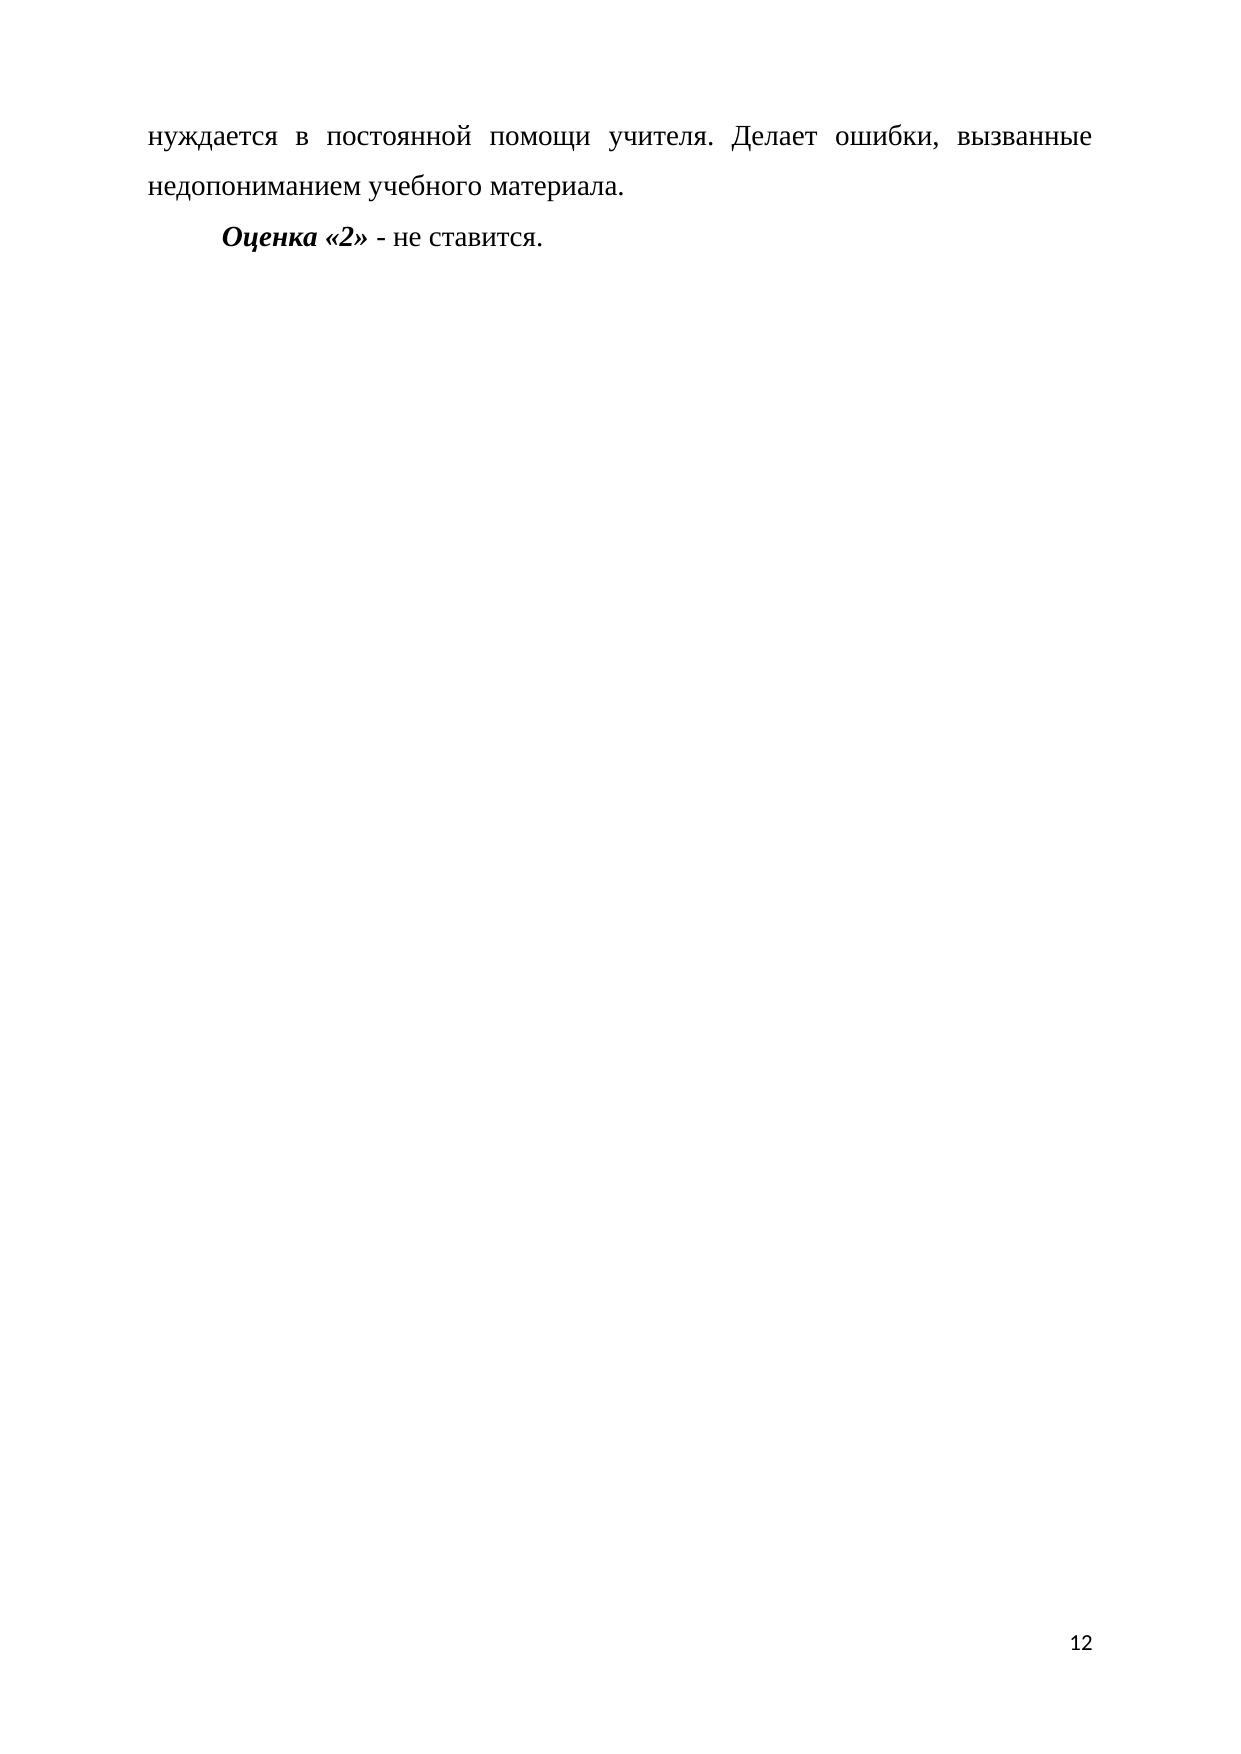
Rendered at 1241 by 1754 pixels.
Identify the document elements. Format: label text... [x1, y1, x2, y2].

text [148, 118, 1092, 202]
text Оценка «2» - не ставится. [148, 219, 1092, 252]
